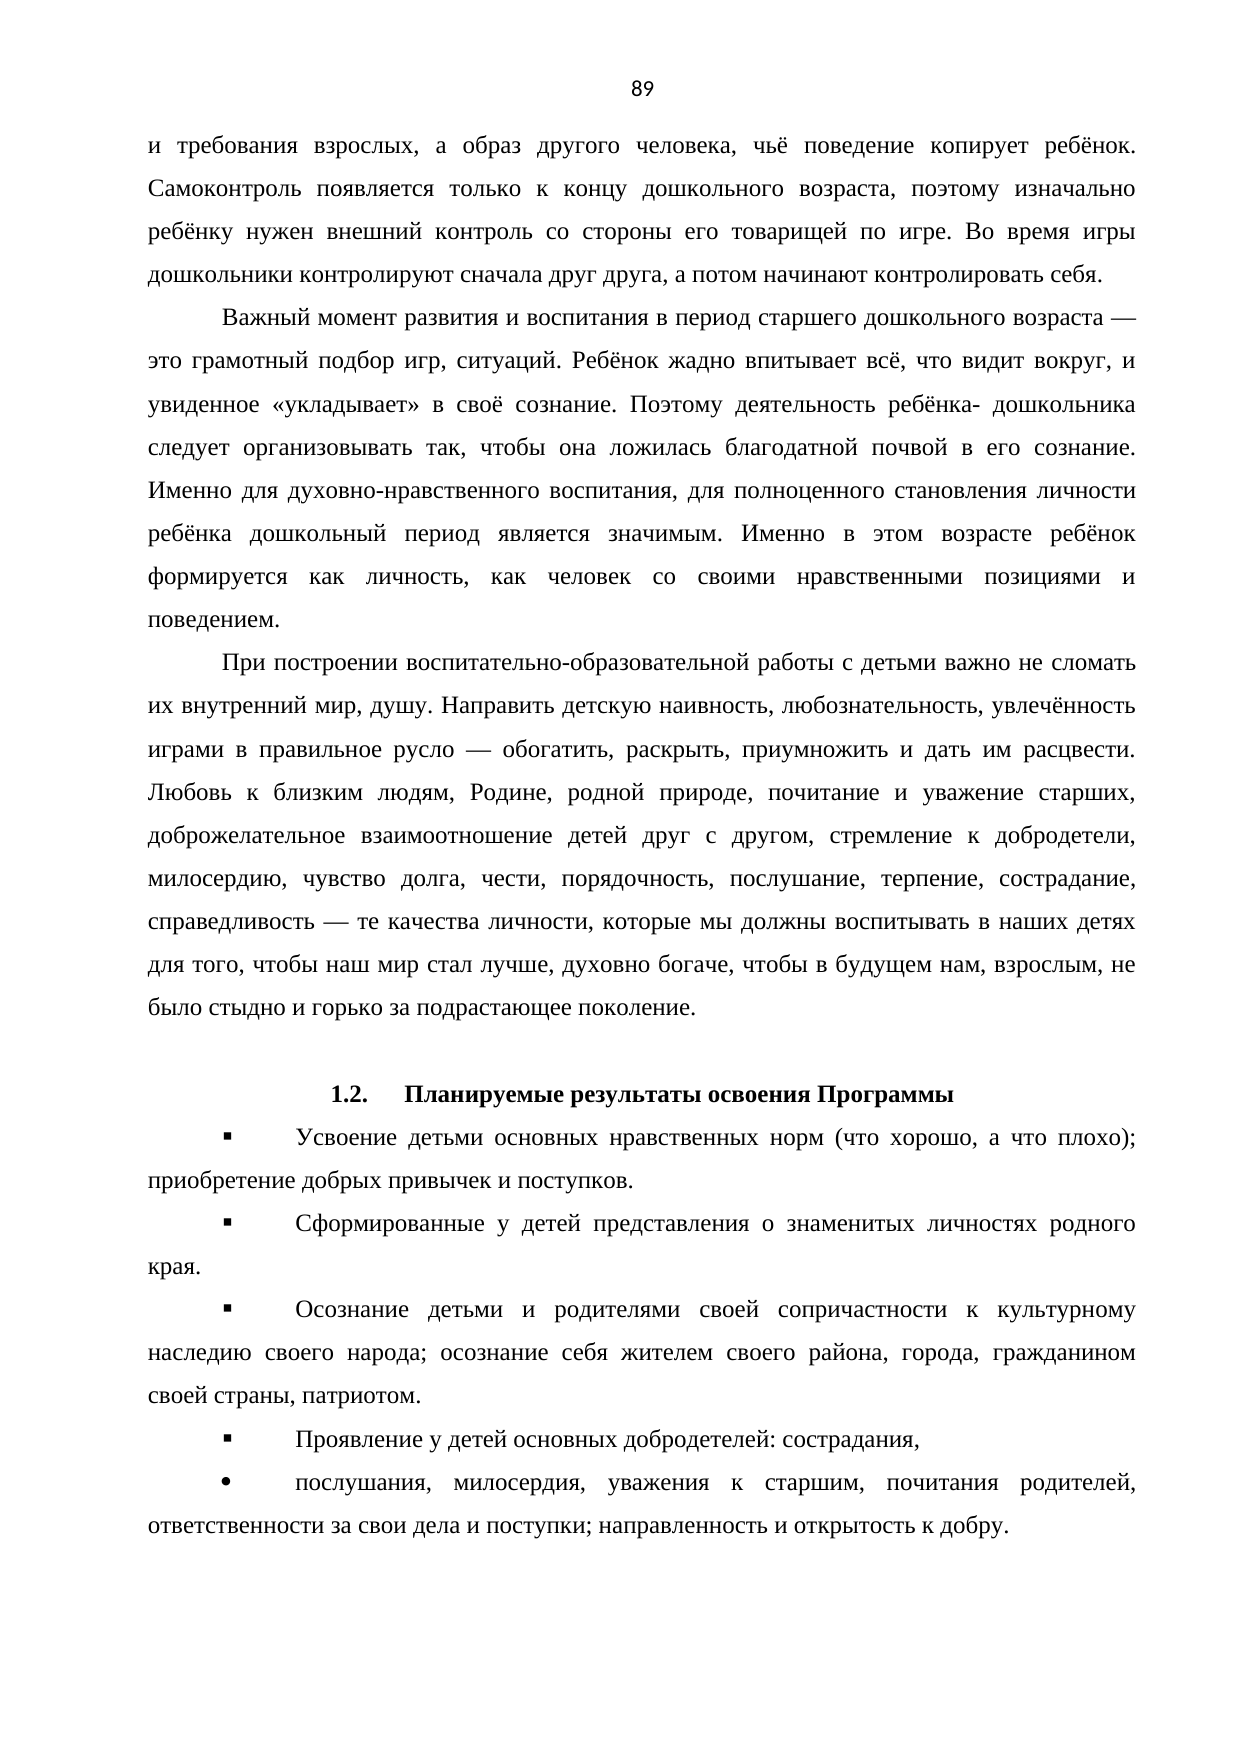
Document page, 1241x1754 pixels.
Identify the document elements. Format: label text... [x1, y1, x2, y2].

list Важный момент развития и воспитания в период старшего дошкольного возраста — это грамотный подбор игр, ситуаций. Ребёнок жадно впитывает всё, что видит вокруг, и увиденное «укладывает» в своё сознание. Поэтому деятельность ребёнка- дошкольника следует организовывать так, чтобы она ложилась благодатной почвой в его сознание. Именно для духовно-нравственного воспитания, для полноценного становления личности ребёнка дошкольный период является значимым. Именно в этом возрасте ребёнок формируется как личность, как человек со своими нравственными позициями и поведением. [148, 302, 1137, 633]
list Сформированные у детей представления о знаменитых личностях родного края. [148, 1208, 1137, 1280]
list Осознание детьми и родителями своей сопричастности к культурному наследию своего народа; осознание себя жителем своего района, города, гражданином своей страны, патриотом. [148, 1294, 1137, 1409]
list При построении воспитательно-образовательной работы с детьми важно не сломать их внутренний мир, душу. Направить детскую наивность, любознательность, увлечённость играми в правильное русло — обогатить, раскрыть, приумножить и дать им расцвести. Любовь к близким людям, Родине, родной природе, почитание и уважение старших, доброжелательное взаимоотношение детей друг с другом, стремление к добродетели, милосердию, чувство долга, чести, порядочность, послушание, терпение, сострадание, справедливость — те качества личности, которые мы должны воспитывать в наших детях для того, чтобы наш мир стал лучше, духовно богаче, чтобы в будущем нам, взрослым, не было стыдно и горько за подрастающее поколение. [148, 647, 1137, 1021]
list послушания, милосердия, уважения к старшим, почитания родителей, ответственности за свои дела и поступки; направленность и открытость к добру. [148, 1467, 1137, 1539]
list Усвоение детьми основных нравственных норм (что хорошо, а что плохо); приобретение добрых привычек и поступков. [148, 1122, 1137, 1194]
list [148, 130, 1137, 288]
list Проявление у детей основных добродетелей: сострадания, [148, 1424, 1137, 1452]
list Планируемые результаты освоения Программы [148, 1079, 1137, 1107]
